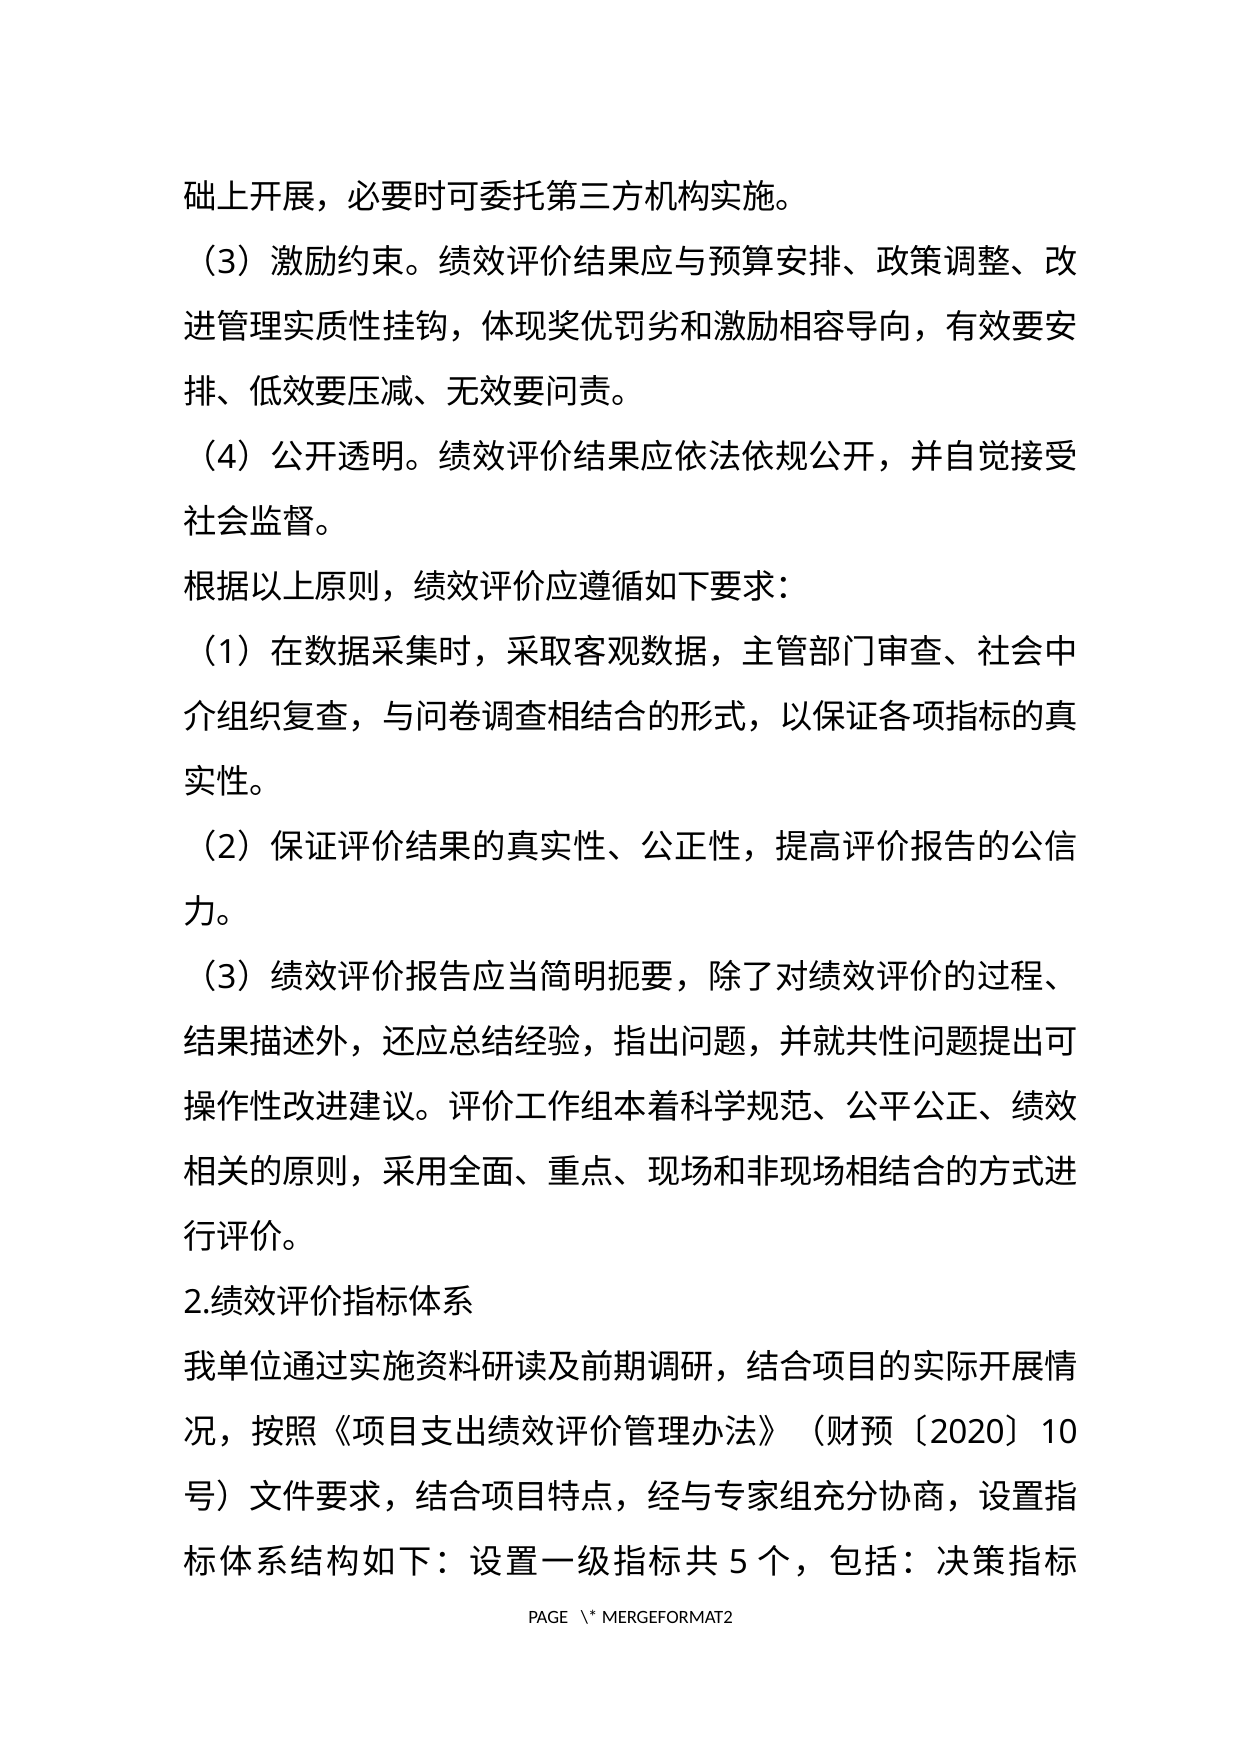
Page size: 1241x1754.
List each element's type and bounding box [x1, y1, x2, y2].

text [183, 162, 1078, 1592]
